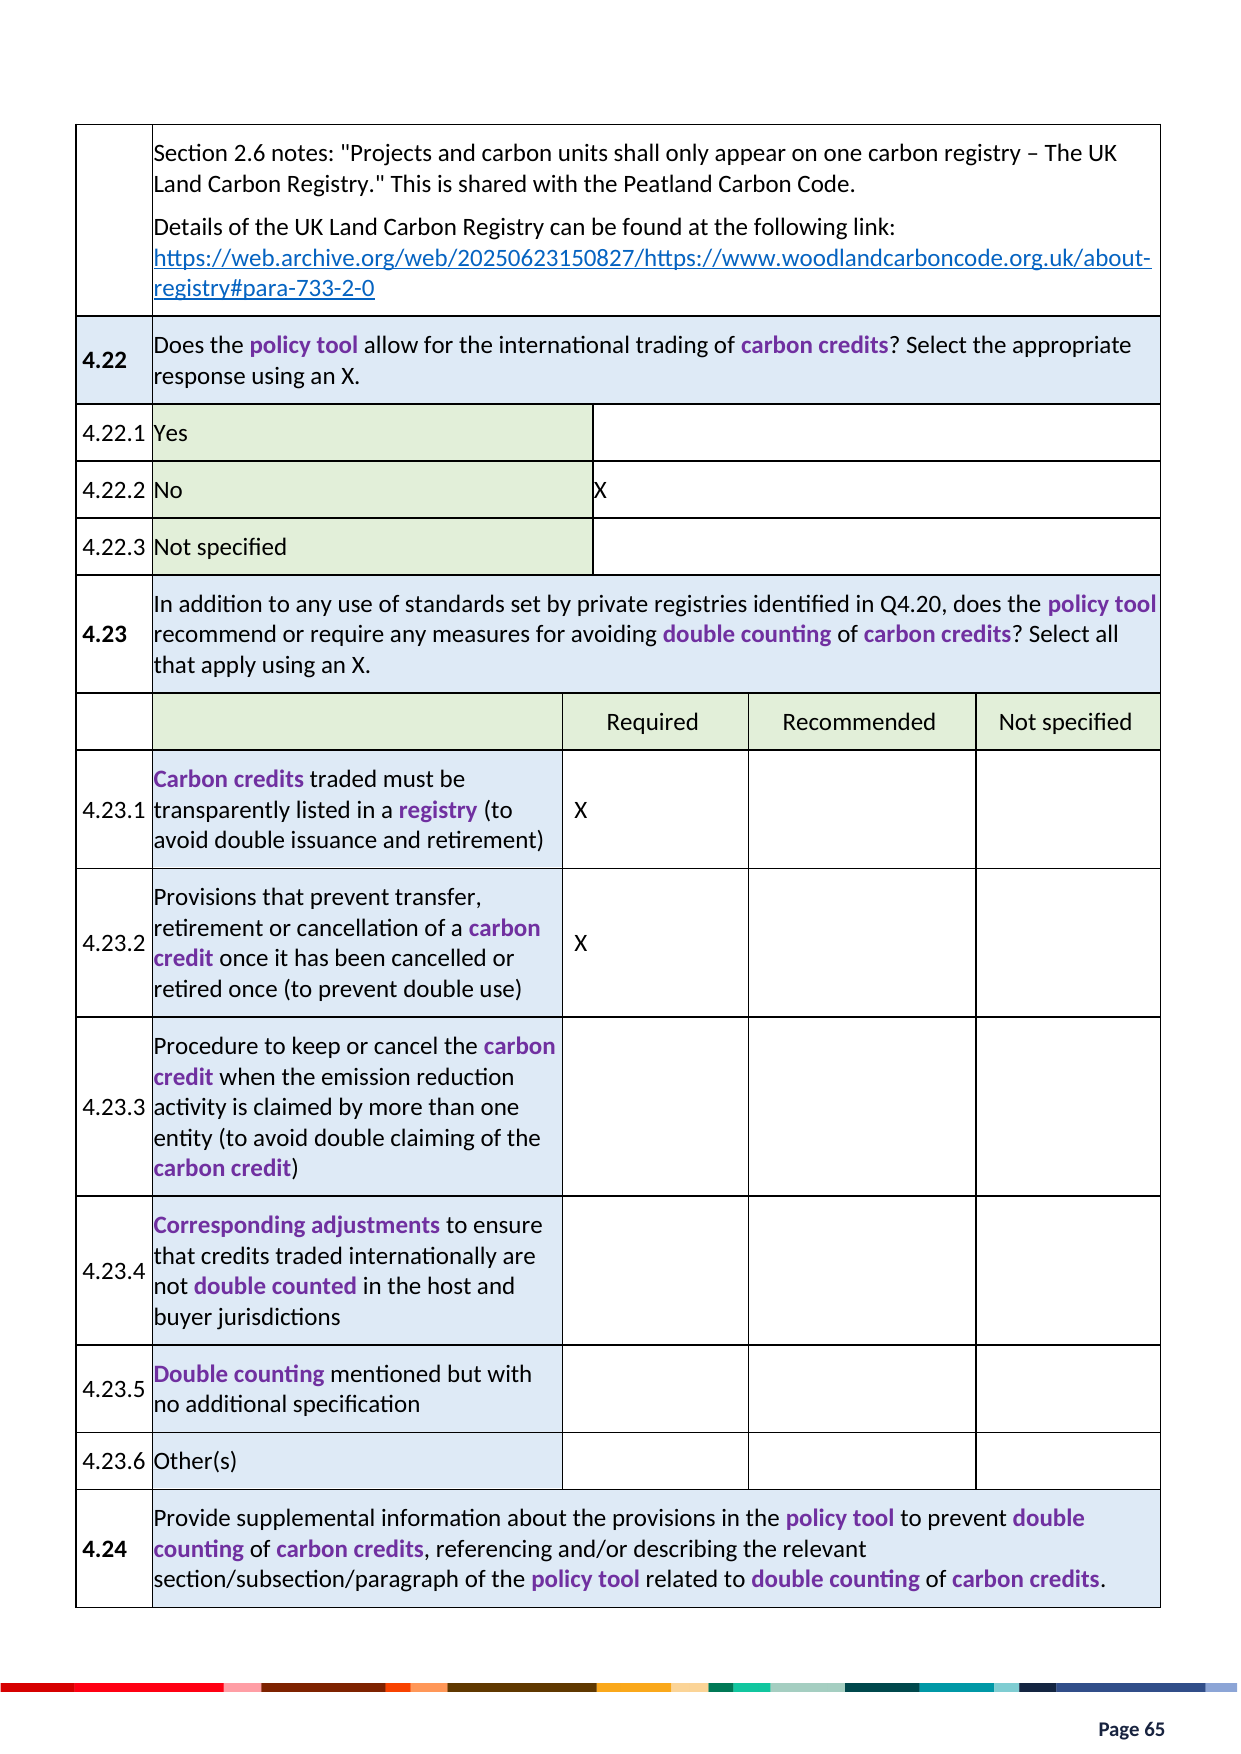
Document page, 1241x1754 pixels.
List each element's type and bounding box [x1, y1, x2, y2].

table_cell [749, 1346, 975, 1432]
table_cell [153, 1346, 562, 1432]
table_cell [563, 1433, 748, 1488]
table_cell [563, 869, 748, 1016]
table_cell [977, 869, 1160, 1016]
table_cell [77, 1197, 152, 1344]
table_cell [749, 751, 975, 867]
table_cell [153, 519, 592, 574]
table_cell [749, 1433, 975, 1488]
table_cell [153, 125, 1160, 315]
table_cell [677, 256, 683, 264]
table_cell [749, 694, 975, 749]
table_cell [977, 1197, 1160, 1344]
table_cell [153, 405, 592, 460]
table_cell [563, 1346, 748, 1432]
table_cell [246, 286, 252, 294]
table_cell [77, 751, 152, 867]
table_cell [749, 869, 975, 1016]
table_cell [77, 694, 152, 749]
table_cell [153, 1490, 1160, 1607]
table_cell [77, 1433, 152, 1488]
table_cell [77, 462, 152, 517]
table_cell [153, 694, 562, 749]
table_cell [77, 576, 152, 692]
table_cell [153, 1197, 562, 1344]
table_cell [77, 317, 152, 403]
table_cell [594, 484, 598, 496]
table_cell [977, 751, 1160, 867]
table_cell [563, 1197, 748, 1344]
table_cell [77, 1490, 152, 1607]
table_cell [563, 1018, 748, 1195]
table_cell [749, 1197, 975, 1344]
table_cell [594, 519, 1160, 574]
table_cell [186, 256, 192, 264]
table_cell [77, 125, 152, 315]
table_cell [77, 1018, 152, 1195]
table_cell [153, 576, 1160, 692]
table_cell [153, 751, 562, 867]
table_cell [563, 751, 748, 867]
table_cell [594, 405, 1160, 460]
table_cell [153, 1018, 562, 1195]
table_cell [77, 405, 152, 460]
picture [0, 1683, 1236, 1692]
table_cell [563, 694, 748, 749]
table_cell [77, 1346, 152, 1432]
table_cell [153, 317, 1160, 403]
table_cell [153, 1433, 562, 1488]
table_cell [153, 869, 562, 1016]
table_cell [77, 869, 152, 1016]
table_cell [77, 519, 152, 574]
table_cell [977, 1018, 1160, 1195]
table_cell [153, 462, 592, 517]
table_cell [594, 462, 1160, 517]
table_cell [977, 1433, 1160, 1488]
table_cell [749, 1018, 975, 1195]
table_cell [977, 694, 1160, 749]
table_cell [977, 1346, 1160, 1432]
